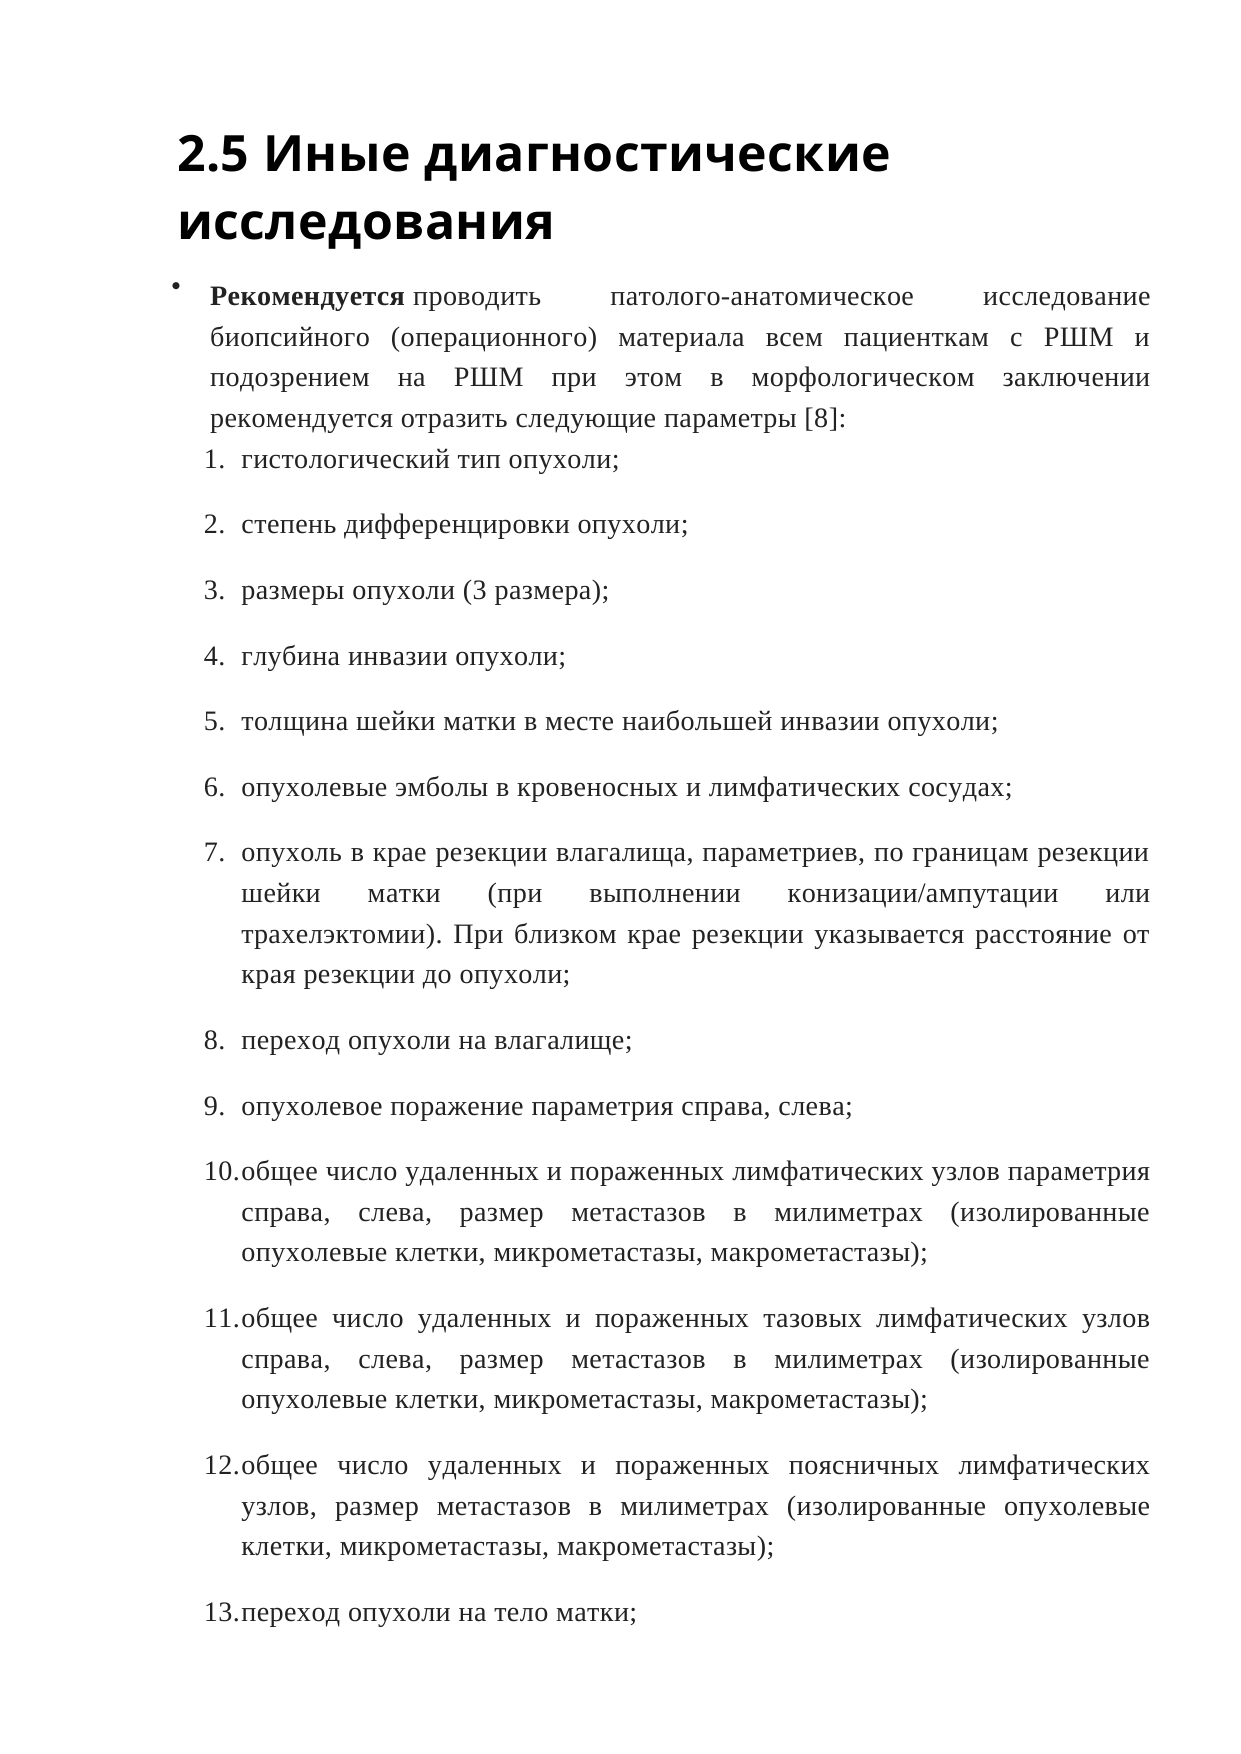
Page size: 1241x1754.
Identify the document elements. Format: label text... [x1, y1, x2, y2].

list опухолевые эмболы в кровеносных и лимфатических сосудах; [204, 762, 1152, 802]
list переход опухоли на тело матки; [204, 1587, 1152, 1627]
list опухоль в крае резекции влагалища, параметриев, по границам резекции шейки матки (при выполнении конизации/ампутации или трахелэктомии). При близком крае резекции указывается расстояние от края резекции до опухоли; [204, 827, 1152, 990]
list степень дифференцировки опухоли; [204, 499, 1152, 540]
text 2.5 Иные диагностические исследования [177, 118, 1152, 254]
list общее число удаленных и пораженных поясничных лимфатических узлов, размер метастазов в милиметрах (изолированные опухолевые клетки, микрометастазы, макрометастазы); [204, 1440, 1152, 1562]
list гистологический тип опухоли; [204, 433, 1152, 474]
list опухолевое поражение параметрия справа, слева; [204, 1080, 1152, 1121]
list общее число удаленных и пораженных лимфатических узлов параметрия справа, слева, размер метастазов в милиметрах (изолированные опухолевые клетки, микрометастазы, макрометастазы); [204, 1146, 1152, 1268]
list Рекомендуется проводить патолого-анатомическое исследование биопсийного (операционного) материала всем пациенткам с РШМ и подозрением на РШМ при этом в морфологическом заключении рекомендуется отразить следующие параметры [8]: [172, 271, 1152, 433]
list размеры опухоли (3 размера); [204, 565, 1152, 605]
list толщина шейки матки в месте наибольшей инвазии опухоли; [204, 696, 1152, 737]
list общее число удаленных и пораженных тазовых лимфатических узлов справа, слева, размер метастазов в милиметрах (изолированные опухолевые клетки, микрометастазы, макрометастазы); [204, 1293, 1152, 1415]
list переход опухоли на влагалище; [204, 1015, 1152, 1055]
list глубина инвазии опухоли; [204, 630, 1152, 671]
